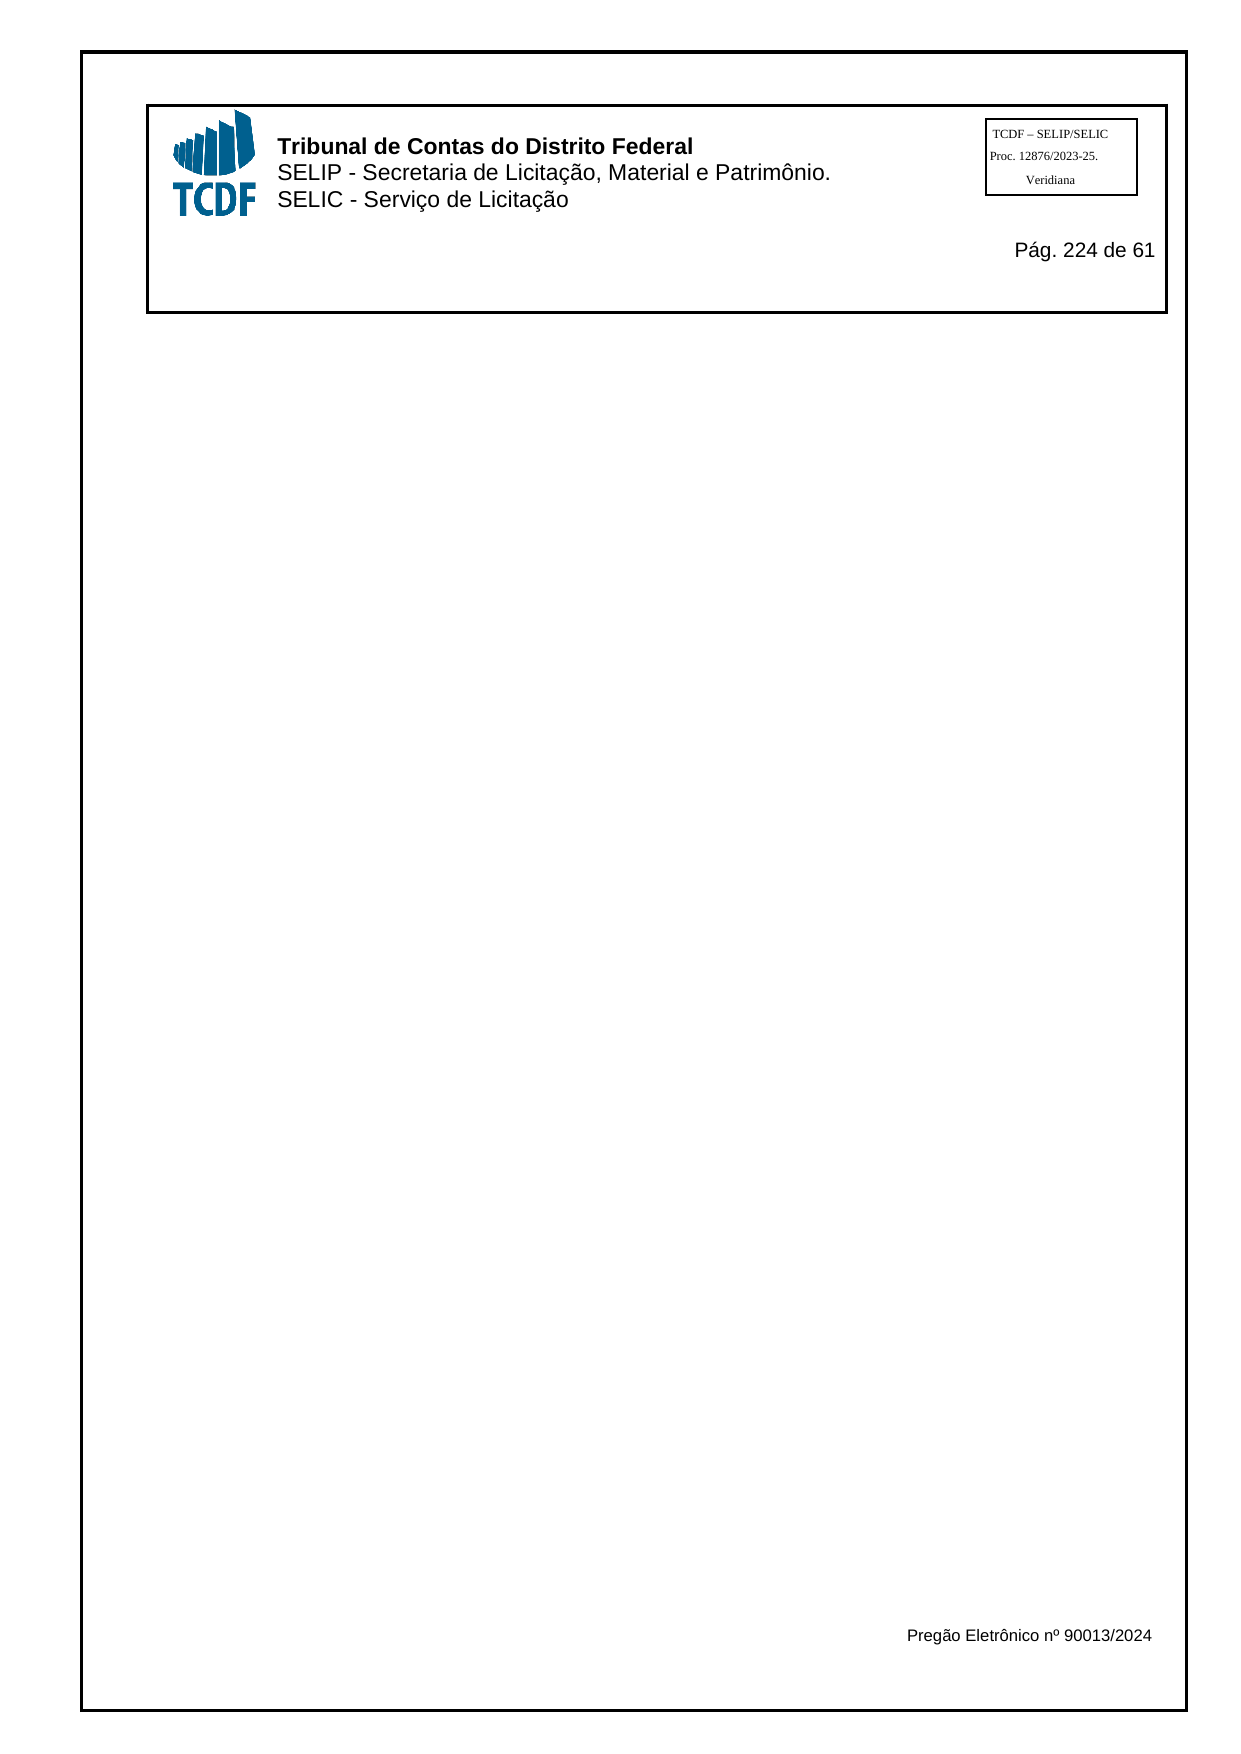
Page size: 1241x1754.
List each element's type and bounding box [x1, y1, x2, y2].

picture [158, 107, 270, 218]
